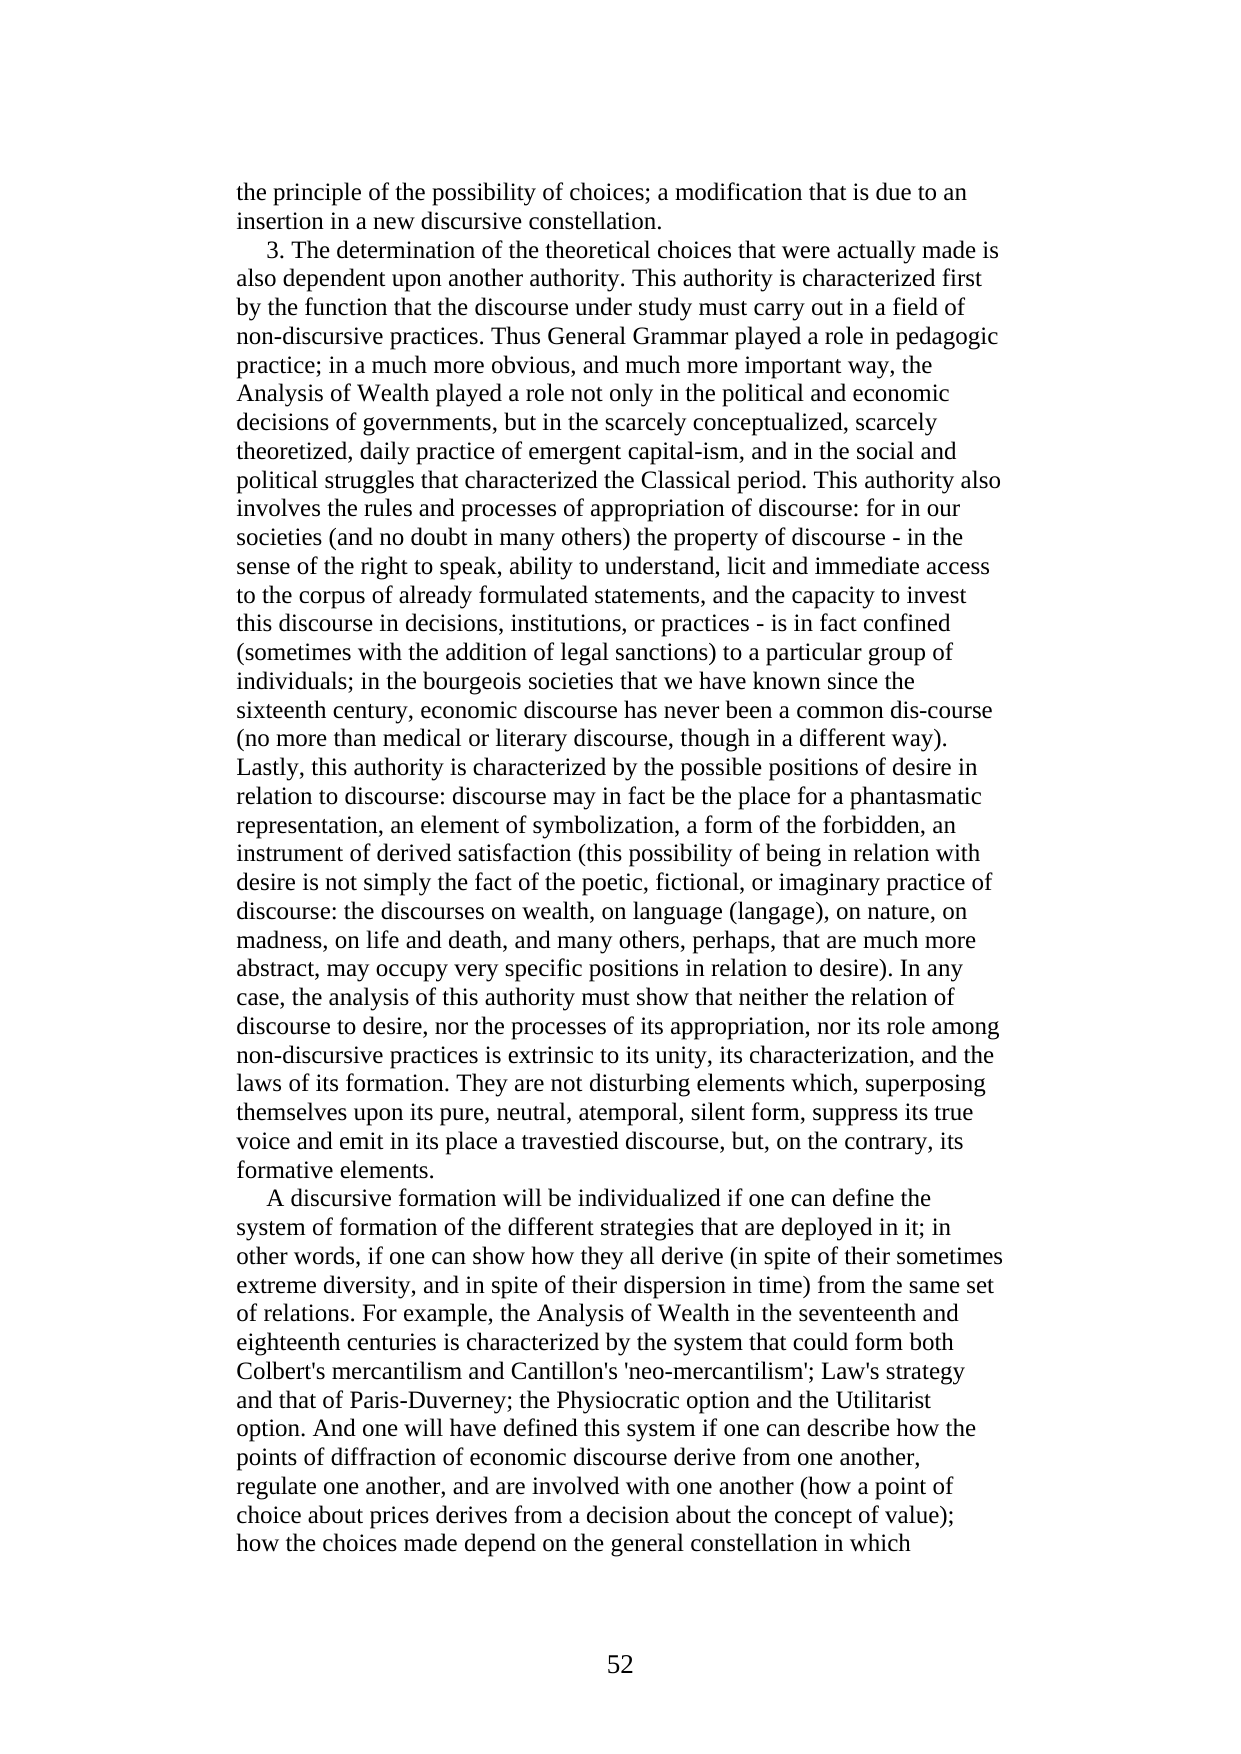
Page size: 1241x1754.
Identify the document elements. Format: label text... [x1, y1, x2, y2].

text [236, 1183, 1004, 1557]
text 3. The determination of the theoretical choices that were actually made is also dependent upon another authority. This authority is char­acterized first by the function that the discourse under study must carry out in a field of non-discursive practices. Thus General Grammar played a role in pedagogic practice; in a much more obvious, and much more important way, the Analysis of Wealth played a role not only in the political and economic decisions of governments, but in the scarcely conceptualized, scarcely theoretized, daily practice of emergent capital-ism, and in the social and political struggles that characterized the Classical period. This authority also involves the rules and processes of appropriation of discourse: for in our societies (and no doubt in many others) the property of discourse - in the sense of the right to speak, ability to understand, licit and immediate access to the corpus of already formulated statements, and the capacity to invest this discourse in decisions, institutions, or practices - is in fact confined (sometimes with the addition of legal sanctions) to a particular group of individuals; in the bourgeois societies that we have known since the sixteenth century, economic discourse has never been a common dis-course (no more than medical or literary discourse, though in a differ­ent way). Lastly, this authority is characterized by the possible positions of desire in relation to discourse: discourse may in fact be the place for a phan­tasmatic representation, an element of symbolization, a form of the forbidden, an instrument of derived satisfaction (this possibility of being in relation with desire is not simply the fact of the poetic, fic­tional, or imaginary practice of discourse: the discourses on wealth, on language (langage), on nature, on madness, on life and death, and many others, perhaps, that are much more abstract, may occupy very specific positions in relation to desire). In any case, the analysis of this authority must show that neither the relation of discourse to desire, nor the processes of its appropriation, nor its role among non-discursive prac­tices is extrinsic to its unity, its characterization, and the laws of its formation. They are not disturbing elements which, superposing themselves upon its pure, neutral, atemporal, silent form, suppress its true voice and emit in its place a travestied discourse, but, on the contrary, its formative elements. [236, 235, 1004, 1183]
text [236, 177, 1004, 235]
